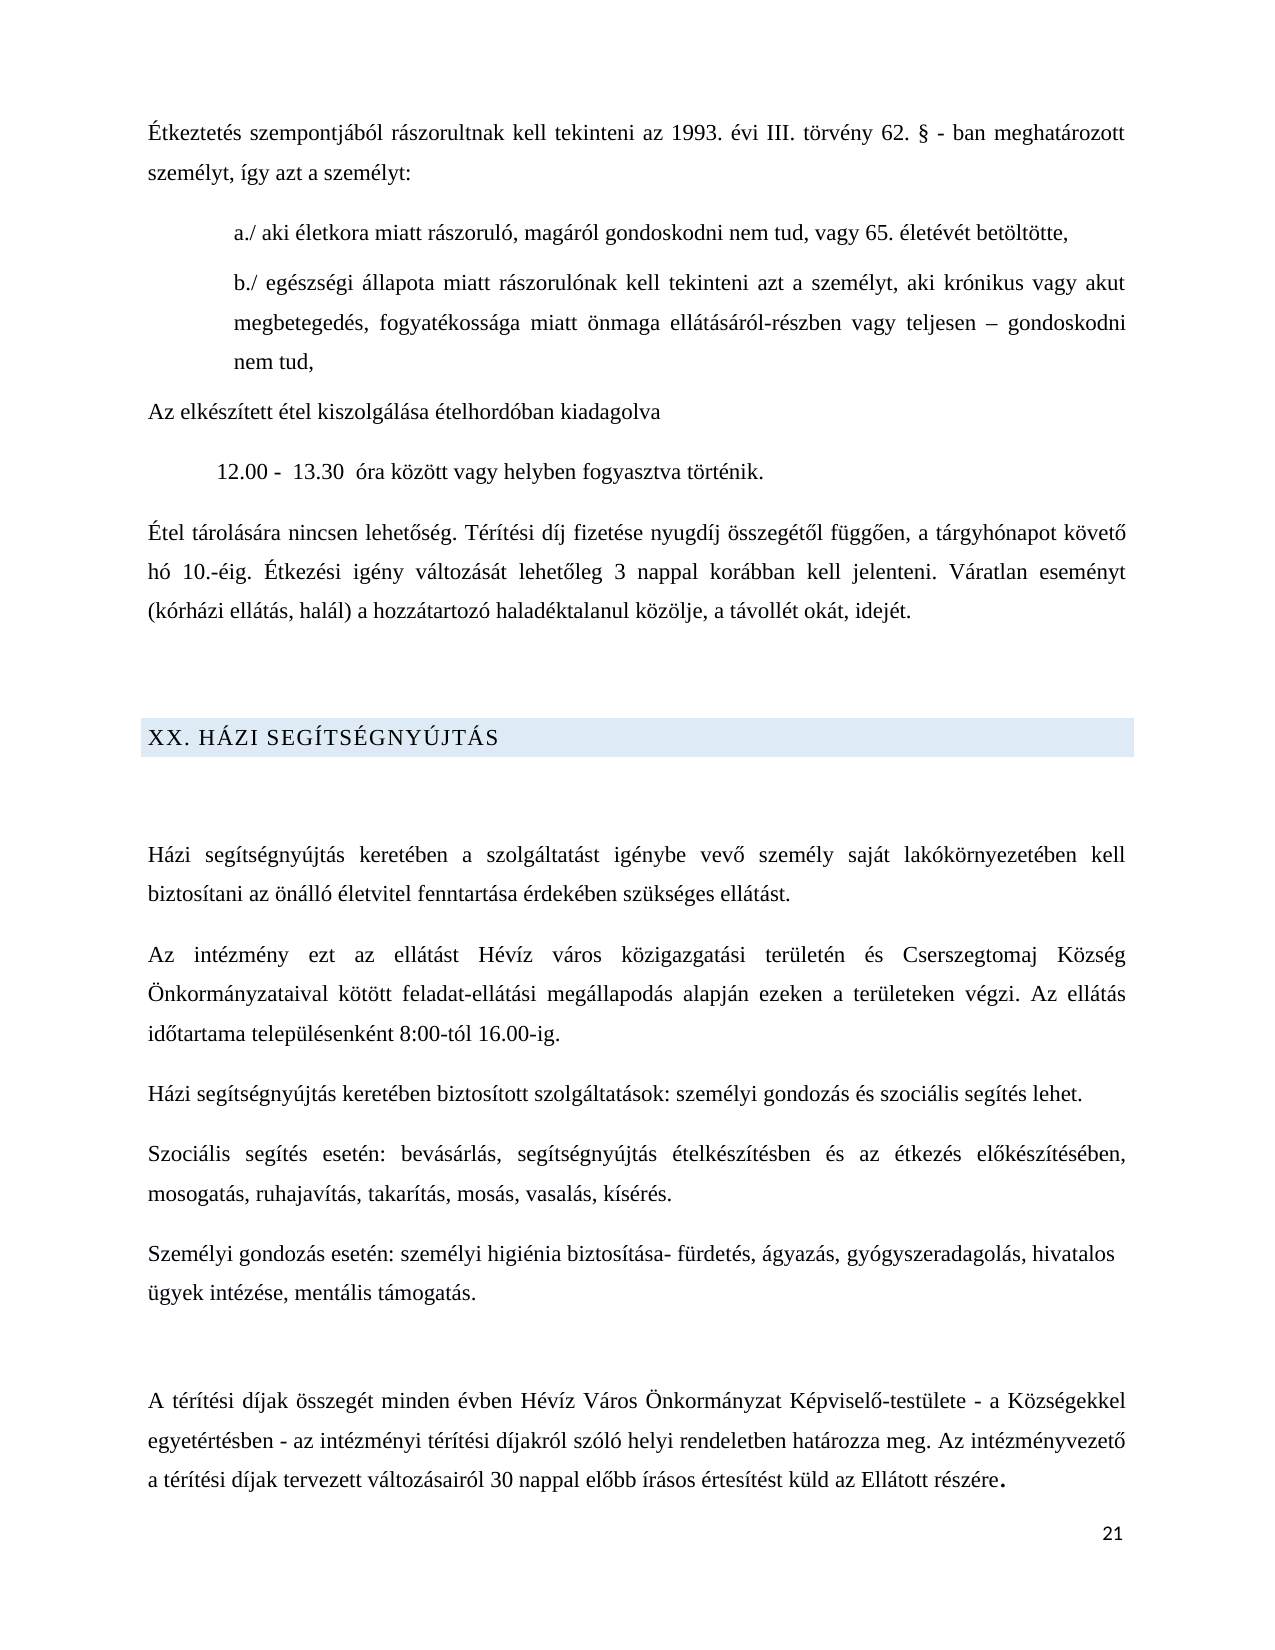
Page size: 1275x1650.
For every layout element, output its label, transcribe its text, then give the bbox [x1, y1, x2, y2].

text Az intézmény ezt az ellátást Hévíz város közigazgatási területén és Cserszegtomaj Község Önkormányzataival kötött feladat-ellátási megállapodás alapján ezeken a területeken végzi. Az ellátás időtartama településenként 8:00-tól 16.00-ig. [148, 941, 1127, 1046]
text Étel tárolására nincsen lehetőség. Térítési díj fizetése nyugdíj összegétől függően, a tárgyhónapot követő hó 10.-éig. Étkezési igény változását lehetőleg 3 nappal korábban kell jelenteni. Váratlan eseményt (kórházi ellátás, halál) a hozzátartozó haladéktalanul közölje, a távollét okát, idejét. [148, 518, 1127, 624]
text Szociális segítés esetén: bevásárlás, segítségnyújtás ételkészítésben és az étkezés előkészítésében, mosogatás, ruhajavítás, takarítás, mosás, vasalás, kísérés. [148, 1140, 1127, 1206]
subtitle XX. Házi segítségnyújtás [148, 724, 1127, 751]
text Személyi gondozás esetén: személyi higiénia biztosítása- fürdetés, ágyazás, gyógyszeradagolás, hivatalos ügyek intézése, mentális támogatás. [148, 1240, 1127, 1352]
text Étkeztetés szempontjából rászorultnak kell tekinteni az 1993. évi III. törvény 62. § - ban meghatározott személyt, így azt a személyt: [148, 119, 1127, 185]
text 12.00 - 13.30 óra között vagy helyben fogyasztva történik. [148, 458, 1127, 484]
text b./ egészségi állapota miatt rászorulónak kell tekinteni azt a személyt, aki krónikus vagy akut megbetegedés, fogyatékossága miatt önmaga ellátásáról-részben vagy teljesen – gondoskodni nem tud, [234, 269, 1127, 374]
text Házi segítségnyújtás keretében a szolgáltatást igénybe vevő személy saját lakókörnyezetében kell biztosítani az önálló életvitel fenntartása érdekében szükséges ellátást. [148, 841, 1127, 907]
text Az elkészített étel kiszolgálása ételhordóban kiadagolva [148, 398, 1127, 424]
text a./ aki életkora miatt rászoruló, magáról gondoskodni nem tud, vagy 65. életévét betöltötte, [234, 219, 1127, 246]
text Házi segítségnyújtás keretében biztosított szolgáltatások: személyi gondozás és szociális segítés lehet. [148, 1080, 1127, 1106]
